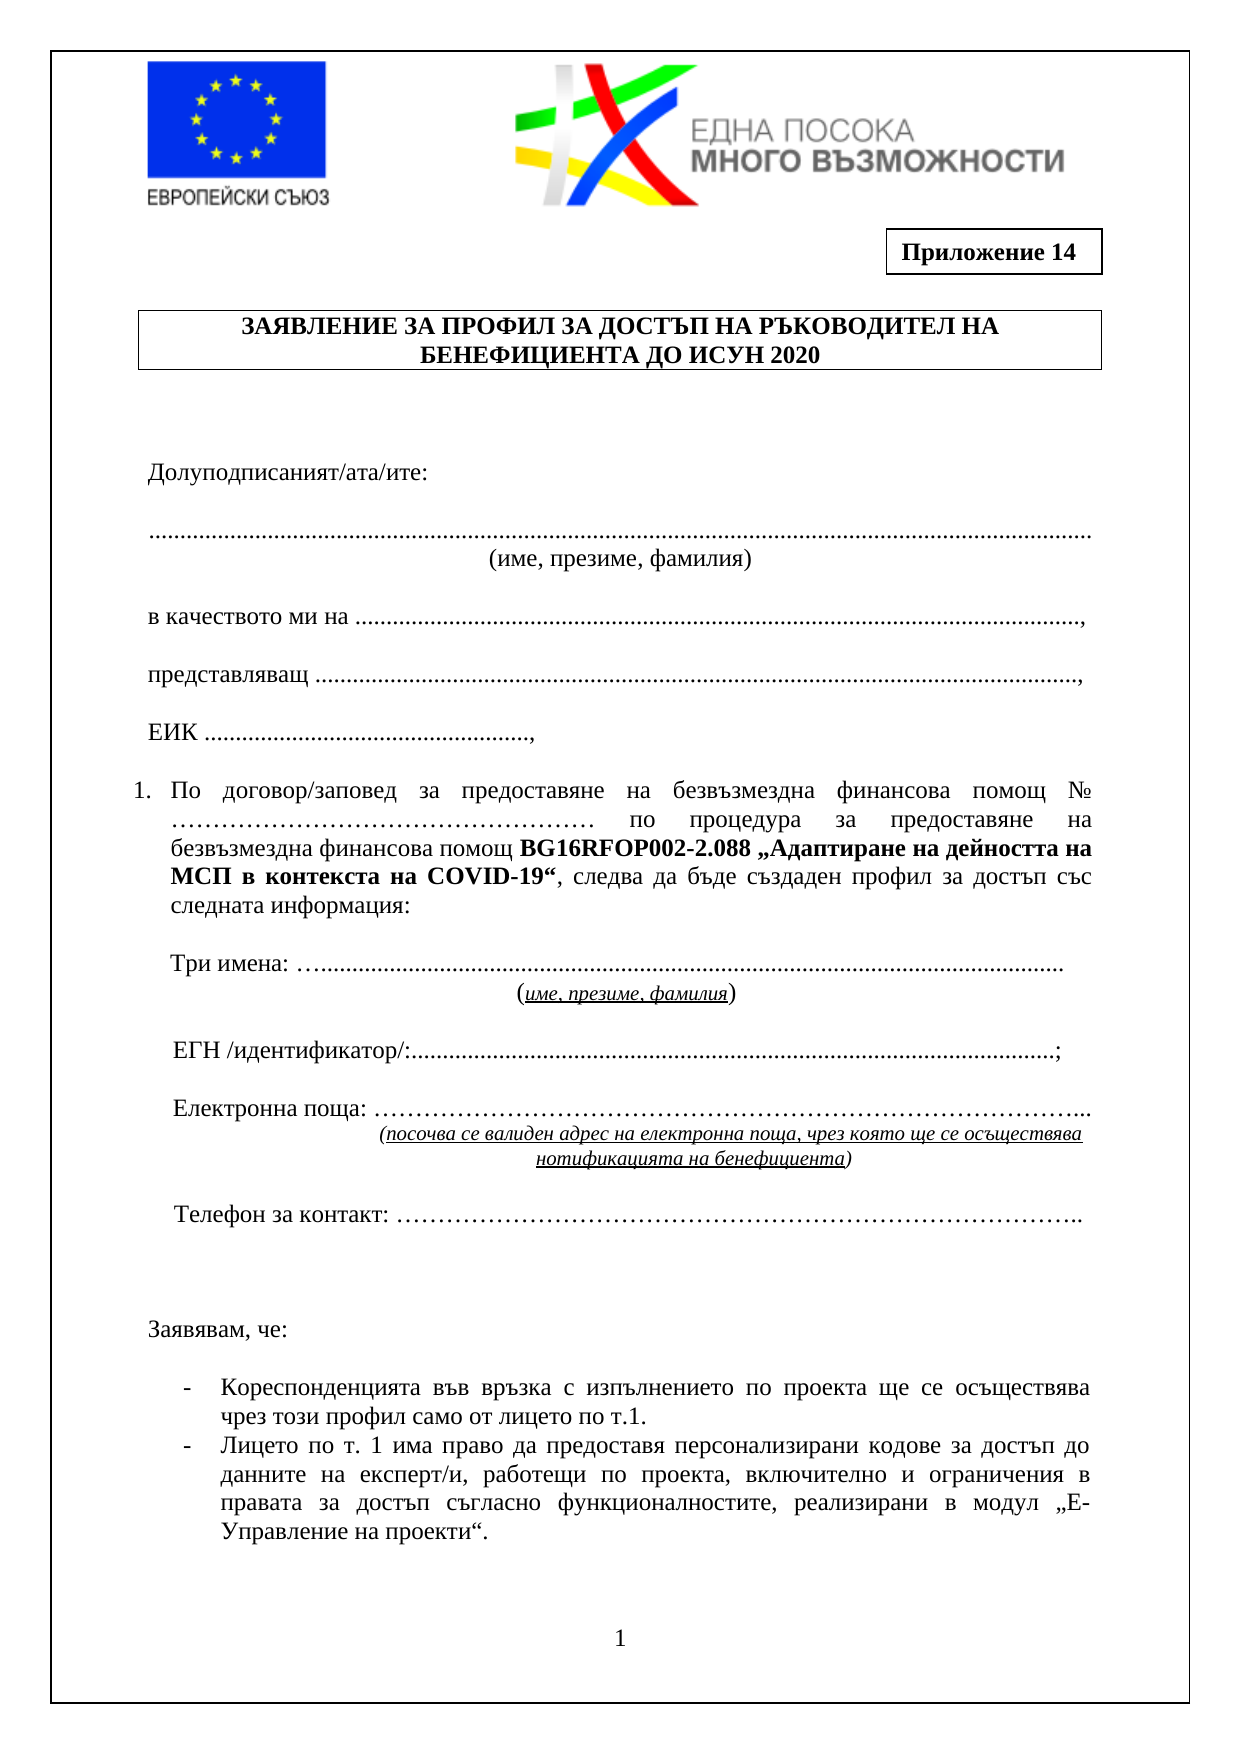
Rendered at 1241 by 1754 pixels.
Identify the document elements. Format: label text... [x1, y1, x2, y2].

picture [500, 59, 1072, 210]
text ЕГН /идентификатор/:.......................................................................................................; [148, 1035, 1093, 1063]
text ЕИК ...................................................., [148, 717, 1093, 746]
text Долуподписаният/ата/ите: [148, 457, 1093, 486]
list Кореспонденцията във връзка с изпълнението по проекта ще се осъществява чрез този профил само от лицето по т.1. [183, 1372, 1091, 1430]
text Телефон за контакт: ……………………………………………………………………….. [148, 1199, 1093, 1227]
text Три имена: …....................................................................................................................... [170, 948, 1093, 977]
picture [147, 60, 332, 210]
text (име, презиме, фамилия) [465, 977, 1093, 1006]
text ....................................................................................................................................................... (име, презиме, фамилия) [148, 515, 1093, 572]
text Заявявам, че: [148, 1314, 1091, 1343]
list По договор/заповед за предоставяне на безвъзмездна финансова помощ № …………………………………………… по процедура за предоставяне на безвъзмездна финансова помощ BG16RFOP002-2.088 „Адаптиране на дейността на МСП в контекста на COVID-19“, следва да бъде създаден профил за достъп със следната информация: [133, 775, 1093, 919]
text в качеството ми на ...................................................................................................................., [148, 601, 1093, 630]
text (посочва се валиден адрес на електронна поща, чрез която ще се осъществява нотификацията на бенефициента) [295, 1121, 1093, 1169]
list Лицето по т. 1 има право да предоставя персонализирани кодове за достъп до данните на експерт/и, работещи по проекта, включително и ограничения в правата за достъп съгласно функционалностите, реализирани в модул „Е-Управление на проекти“. [183, 1459, 1091, 1574]
text представляващ .........................................................................................................................., [148, 659, 1093, 688]
text Електронна поща: …………………………………………………………………………... [148, 1093, 1093, 1121]
text ЗАЯВЛЕНИЕ ЗА ПРОФИЛ ЗА ДОСТЪП НА РЪКОВОДИТЕЛ НА БЕНЕФИЦИЕНТА ДО ИСУН 2020 [139, 311, 1101, 369]
